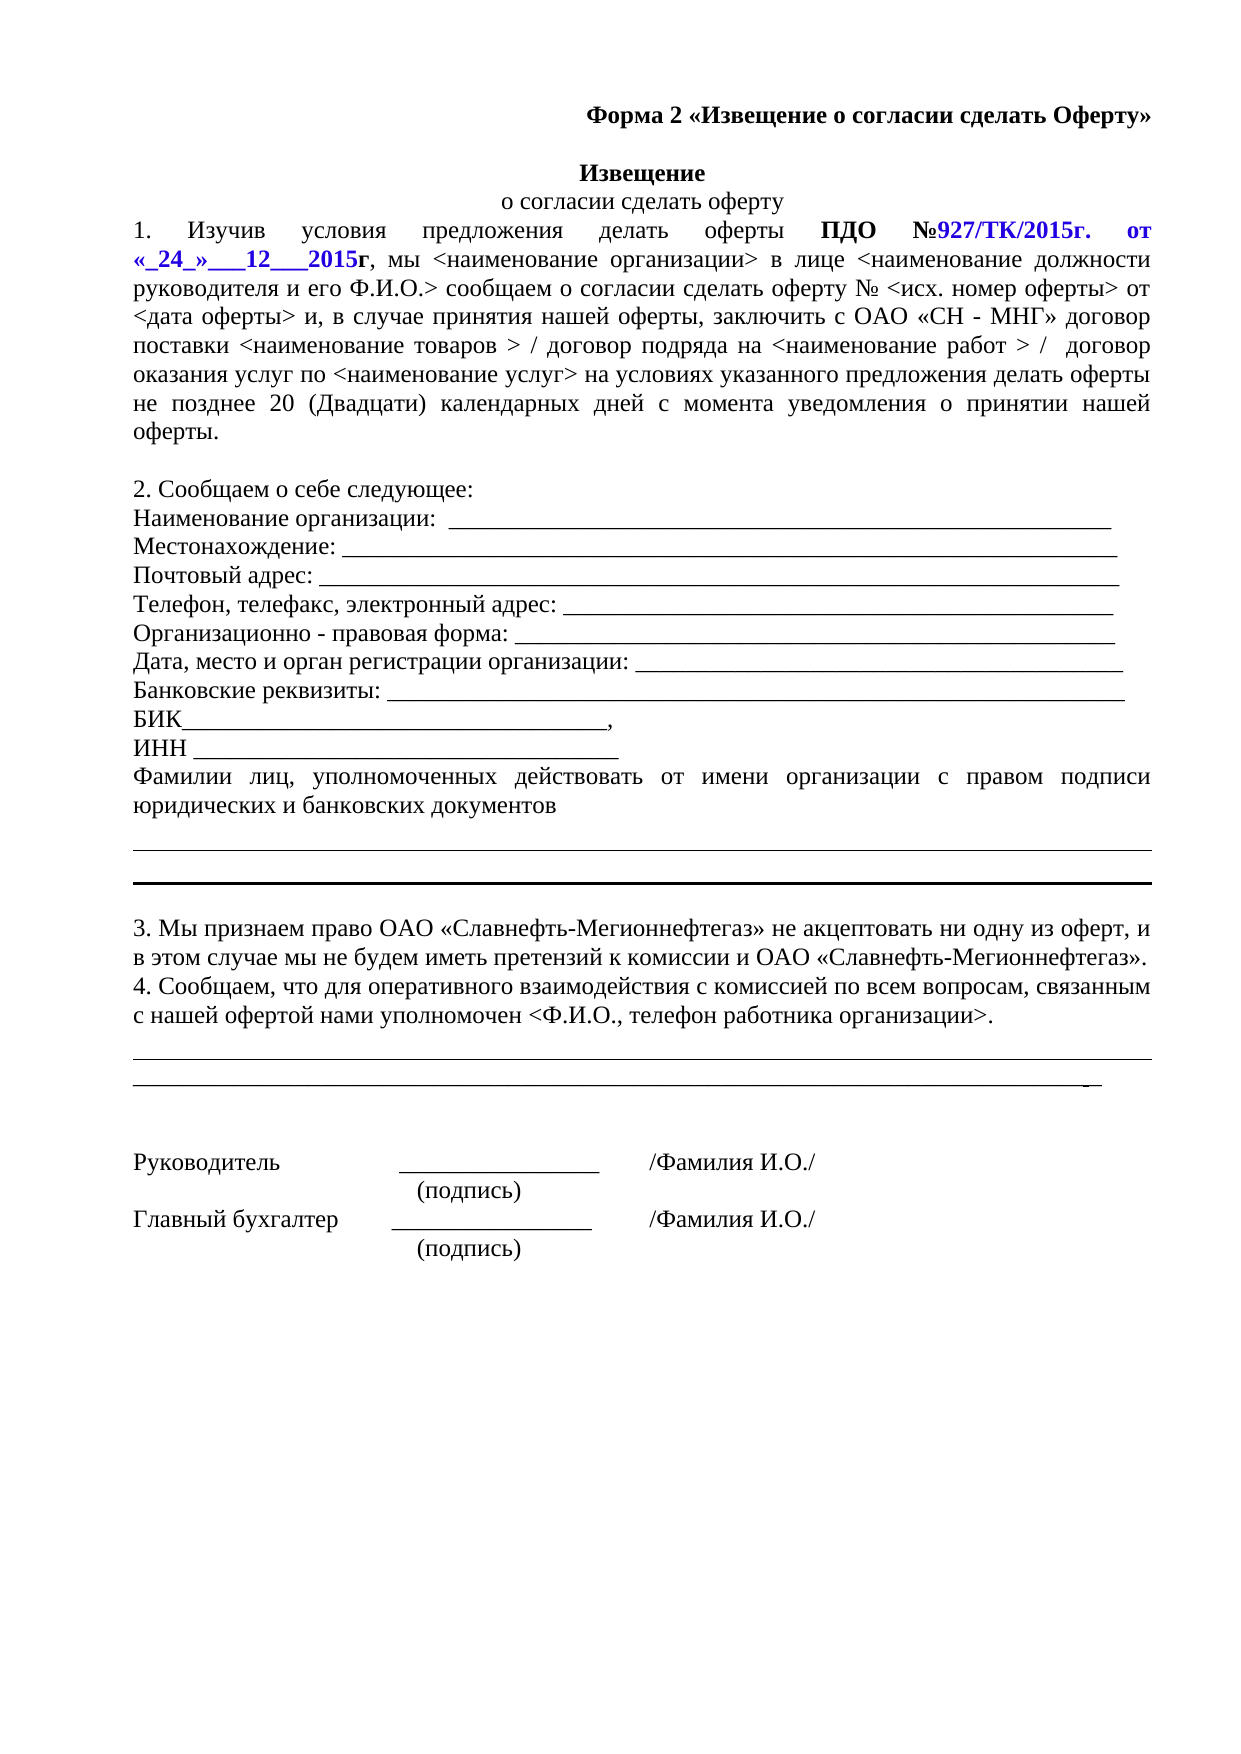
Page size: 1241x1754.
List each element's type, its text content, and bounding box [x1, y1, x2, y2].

text о согласии сделать оферту [133, 186, 1152, 215]
text Телефон, телефакс, электронный адрес: ____________________________________________ [133, 589, 1152, 618]
text Почтовый адрес: ________________________________________________________________ [133, 560, 1152, 589]
text 3. Мы признаем право ОАО «Славнефть-Мегионнефтегаз» не акцептовать ни одну из оферт, и в этом случае мы не будем иметь претензий к комиссии и ОАО «Славнефть-Мегионнефтегаз». [133, 913, 1152, 971]
text Руководитель ________________ /Фамилия И.О./ [133, 1147, 1152, 1175]
text Главный бухгалтер ________________ /Фамилия И.О./ [133, 1204, 1152, 1233]
text (подпись) [133, 1175, 1152, 1204]
text 1. Изучив условия предложения делать оферты ПДО №927/ТК/2015г. от «_24_»___12___2015г, мы <наименование организации> в лице <наименование должности руководителя и его Ф.И.О.> сообщаем о согласии сделать оферту № <исх. номер оферты> от <дата оферты> и, в случае принятия нашей оферты, заключить с ОАО «СН - МНГ» договор поставки <наименование товаров > / договор подряда на <наименование работ > / договор оказания услуг по <наименование услуг> на условиях указанного предложения делать оферты не позднее 20 (Двадцати) календарных дней с момента уведомления о принятии нашей оферты. [133, 215, 1152, 445]
text (подпись) [133, 1233, 1152, 1262]
text Организационно - правовая форма: ________________________________________________ [133, 618, 1152, 646]
text Наименование организации: _____________________________________________________ [133, 503, 1152, 531]
text БИК__________________________________, [133, 704, 1152, 733]
text ____________________________________________________________________________ _ [133, 1060, 1152, 1089]
text Банковские реквизиты: ___________________________________________________________ [133, 675, 1152, 704]
text Форма 2 «Извещение о согласии сделать Оферту» [133, 100, 1152, 129]
text 2. Сообщаем о себе следующее: [133, 474, 1152, 503]
text Извещение [133, 158, 1152, 186]
text Дата, место и орган регистрации организации: _______________________________________ [133, 646, 1152, 675]
text 4. Сообщаем, что для оперативного взаимодействия с комиссией по всем вопросам, связанным с нашей офертой нами уполномочен <Ф.И.О., телефон работника организации>. [133, 971, 1152, 1028]
text Фамилии лиц, уполномоченных действовать от имени организации с правом подписи юридических и банковских документов [133, 761, 1152, 819]
text ИНН __________________________________ [133, 733, 1152, 761]
text Местонахождение: ______________________________________________________________ [133, 531, 1152, 560]
